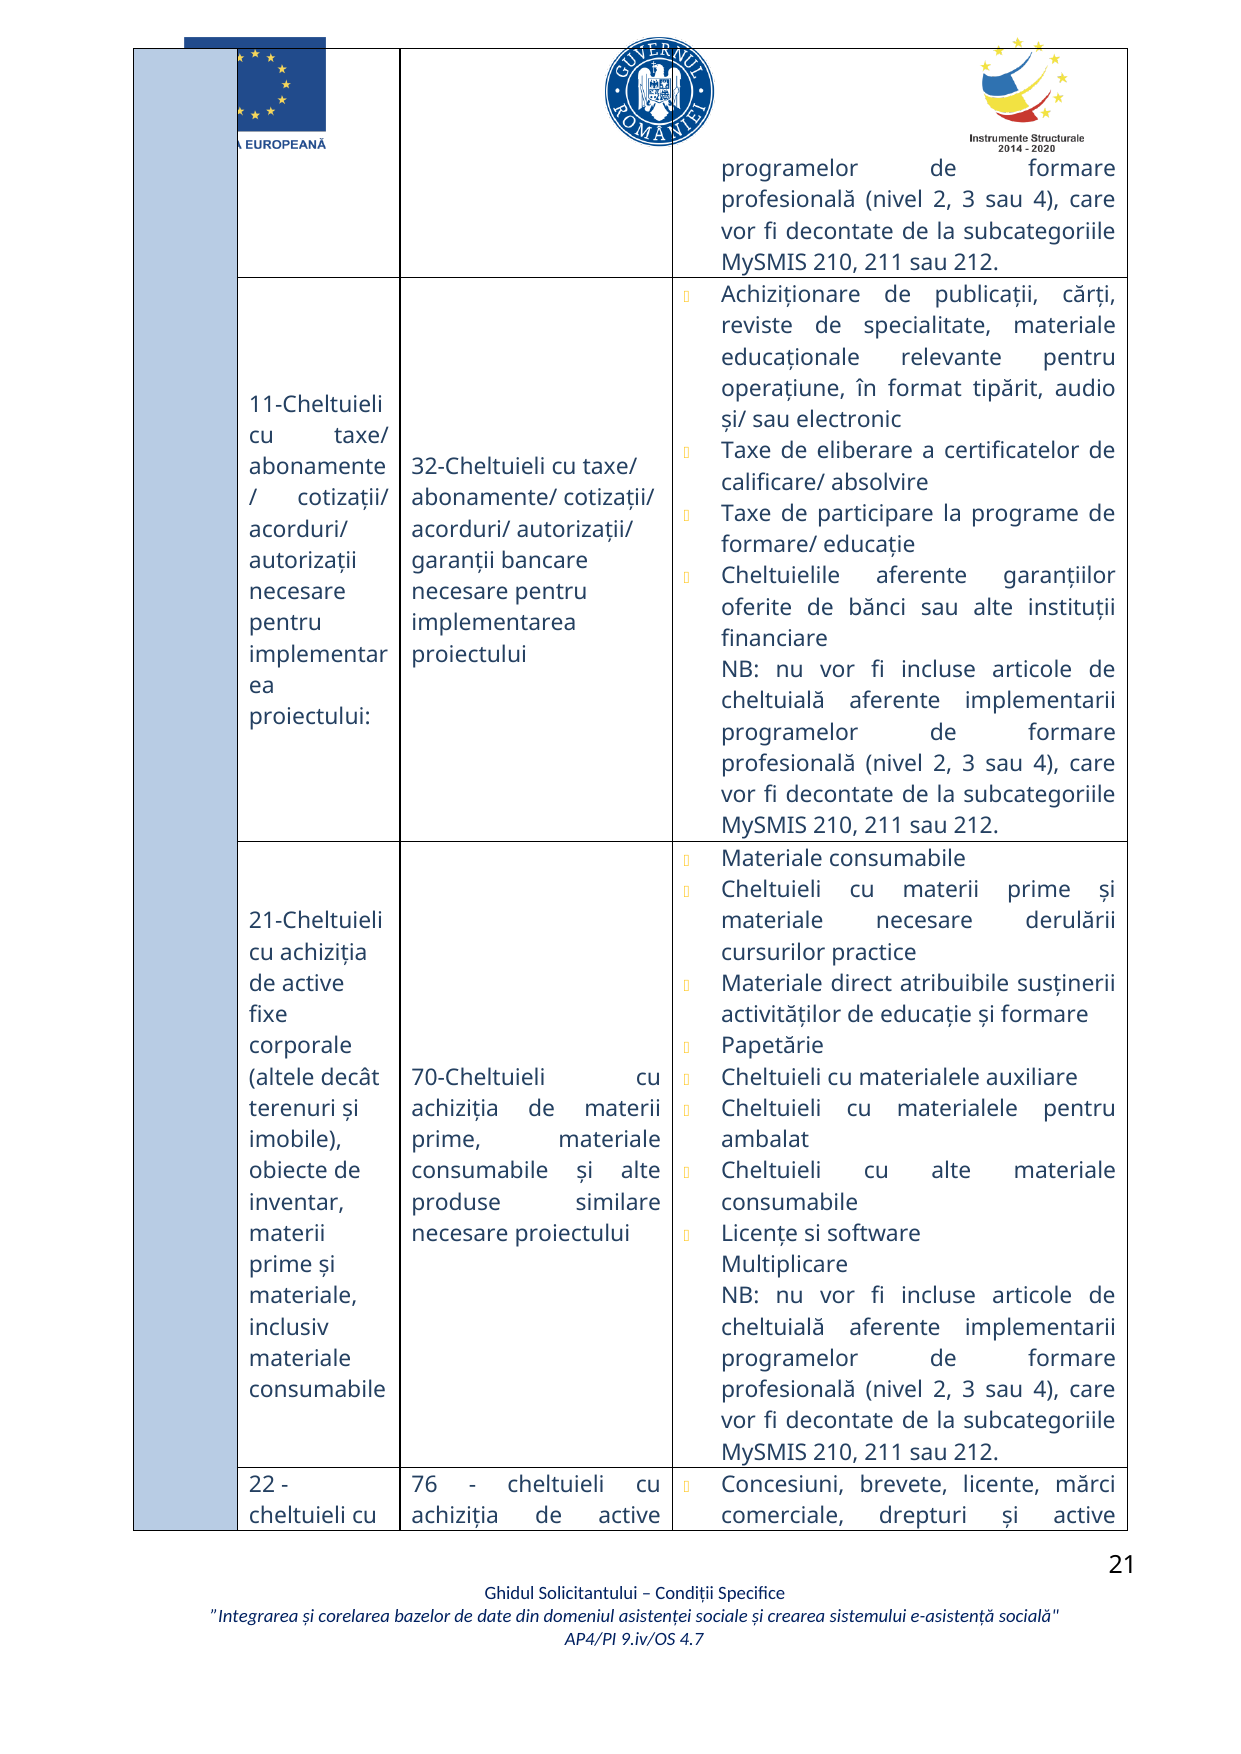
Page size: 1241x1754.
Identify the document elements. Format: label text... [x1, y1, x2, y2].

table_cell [401, 49, 672, 277]
table_cell 11-Cheltuieli cu taxe/ abonamente/ cotizații/ acorduri/ autorizații necesare pentru implementarea proiectului: [238, 278, 399, 841]
picture [970, 37, 1084, 48]
picture [603, 35, 715, 48]
table_cell 70-Cheltuieli cu achiziția de materii prime, materiale consumabile și alte produse similare necesare proiectului [401, 842, 672, 1467]
picture [238, 49, 326, 149]
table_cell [673, 49, 1127, 277]
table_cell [673, 1468, 1127, 1530]
table_cell 32-Cheltuieli cu taxe/ abonamente/ cotizații/ acorduri/ autorizații/ garanții bancare necesare pentru implementarea proiectului [401, 278, 672, 841]
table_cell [401, 1468, 672, 1530]
table_cell Achiziționare de publicații, cărți, reviste de specialitate, materiale educaționale relevante pentru operațiune, în format tipărit, audio şi/ sau electronic Taxe de eliberare a certificatelor de calificare/ absolvire Taxe de participare la programe de formare/ educație Cheltuielile aferente garanțiilor oferite de bănci sau alte instituții financiare NB: nu vor fi incluse articole de cheltuială aferente implementarii programelor de formare profesională (nivel 2, 3 sau 4), care vor fi decontate de la subcategoriile MySMIS 210, 211 sau 212. [673, 278, 1127, 841]
table_cell Materiale consumabile Cheltuieli cu materii prime și materiale necesare derulării cursurilor practice Materiale direct atribuibile susținerii activităților de educație și formare Papetărie Cheltuieli cu materialele auxiliare Cheltuieli cu materialele pentru ambalat Cheltuieli cu alte materiale consumabile Licențe si software Multiplicare NB: nu vor fi incluse articole de cheltuială aferente implementarii programelor de formare profesională (nivel 2, 3 sau 4), care vor fi decontate de la subcategoriile MySMIS 210, 211 sau 212. [673, 842, 1127, 1467]
picture [184, 37, 326, 48]
table_cell 21-Cheltuieli cu achiziția de active fixe corporale (altele decât terenuri și imobile), obiecte de inventar, materii prime și materiale, inclusiv materiale consumabile [238, 842, 399, 1467]
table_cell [238, 1468, 399, 1530]
